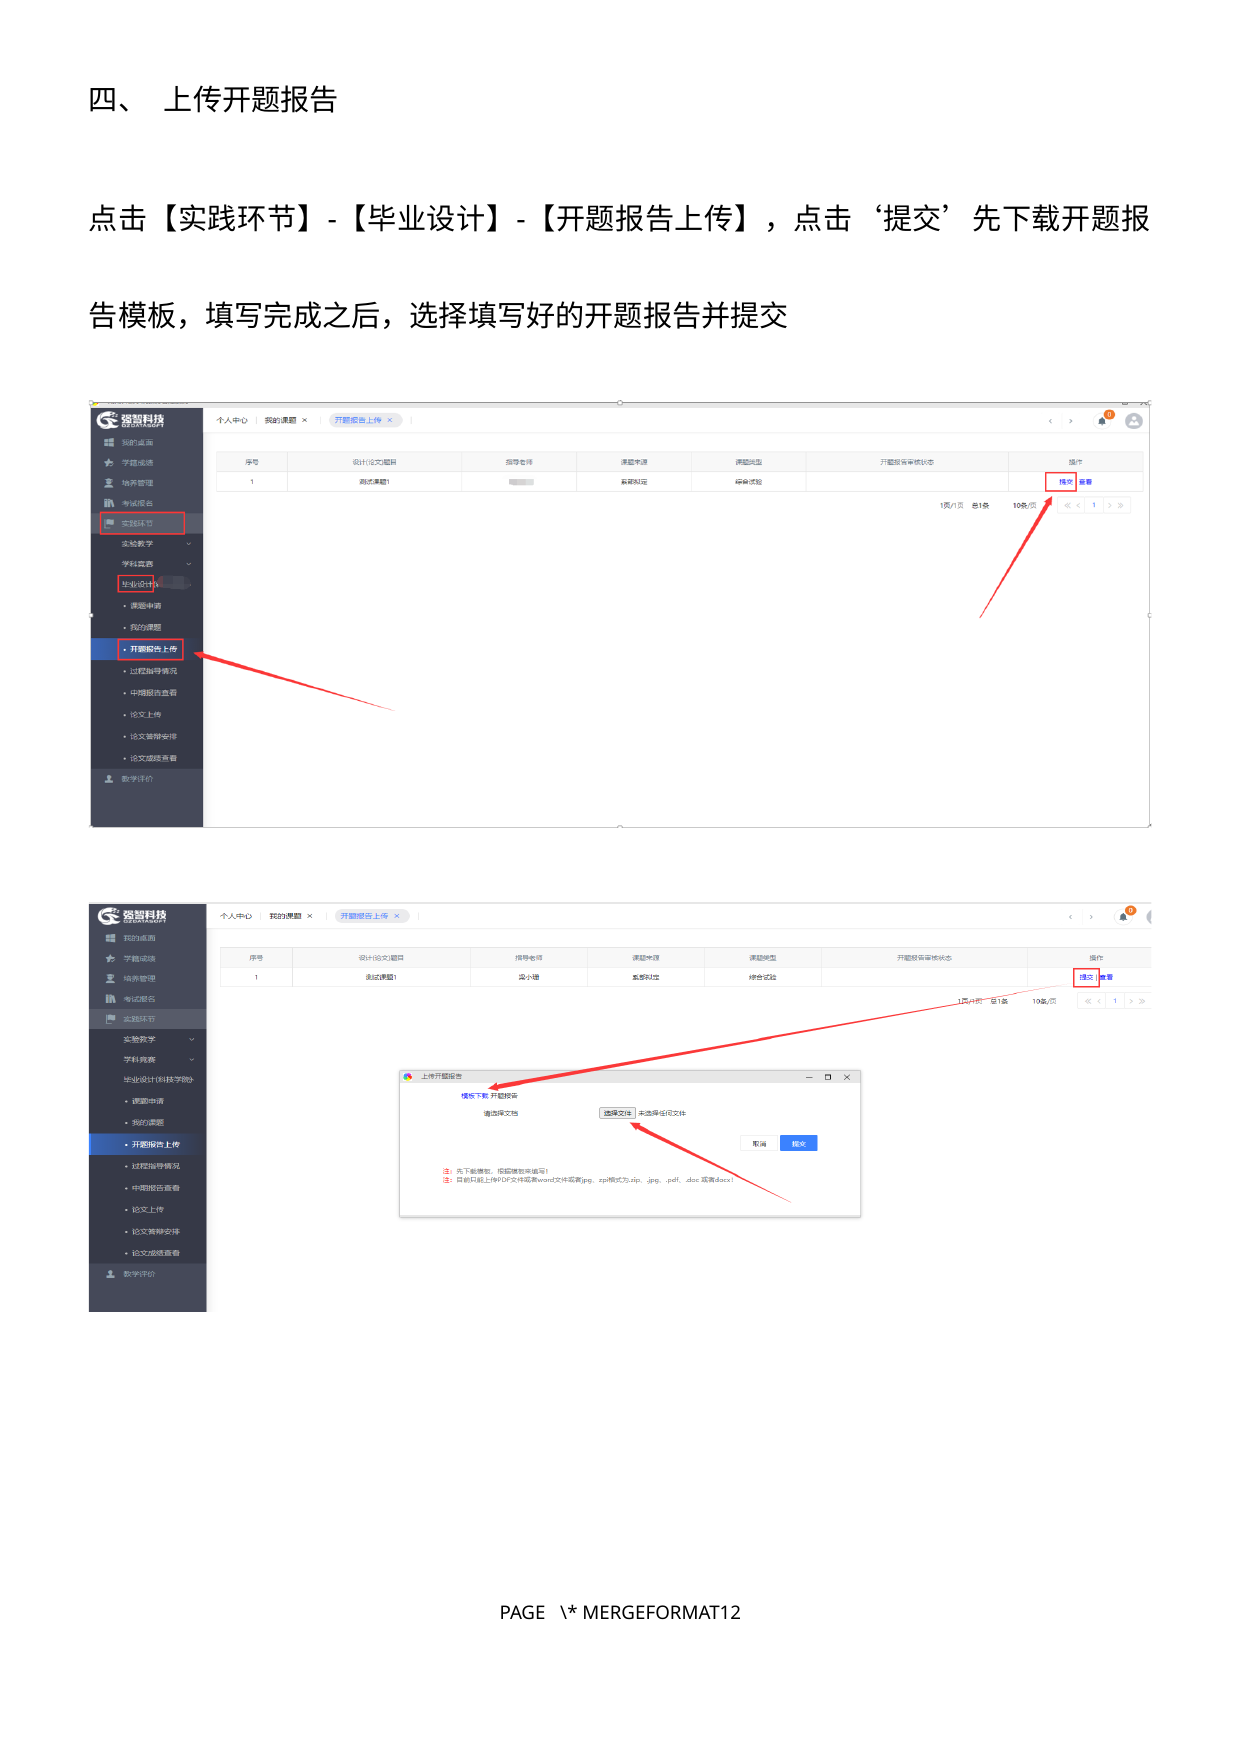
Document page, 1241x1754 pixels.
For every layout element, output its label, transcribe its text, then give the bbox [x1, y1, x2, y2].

picture [88, 902, 1152, 1312]
picture [88, 400, 1152, 828]
list 上传开题报告 [89, 66, 1152, 131]
text 点击【实践环节】-【毕业设计】-【开题报告上传】，点击‘提交’先下载开题报告模板，填写完成之后，选择填写好的开题报告并提交 [89, 184, 1152, 347]
